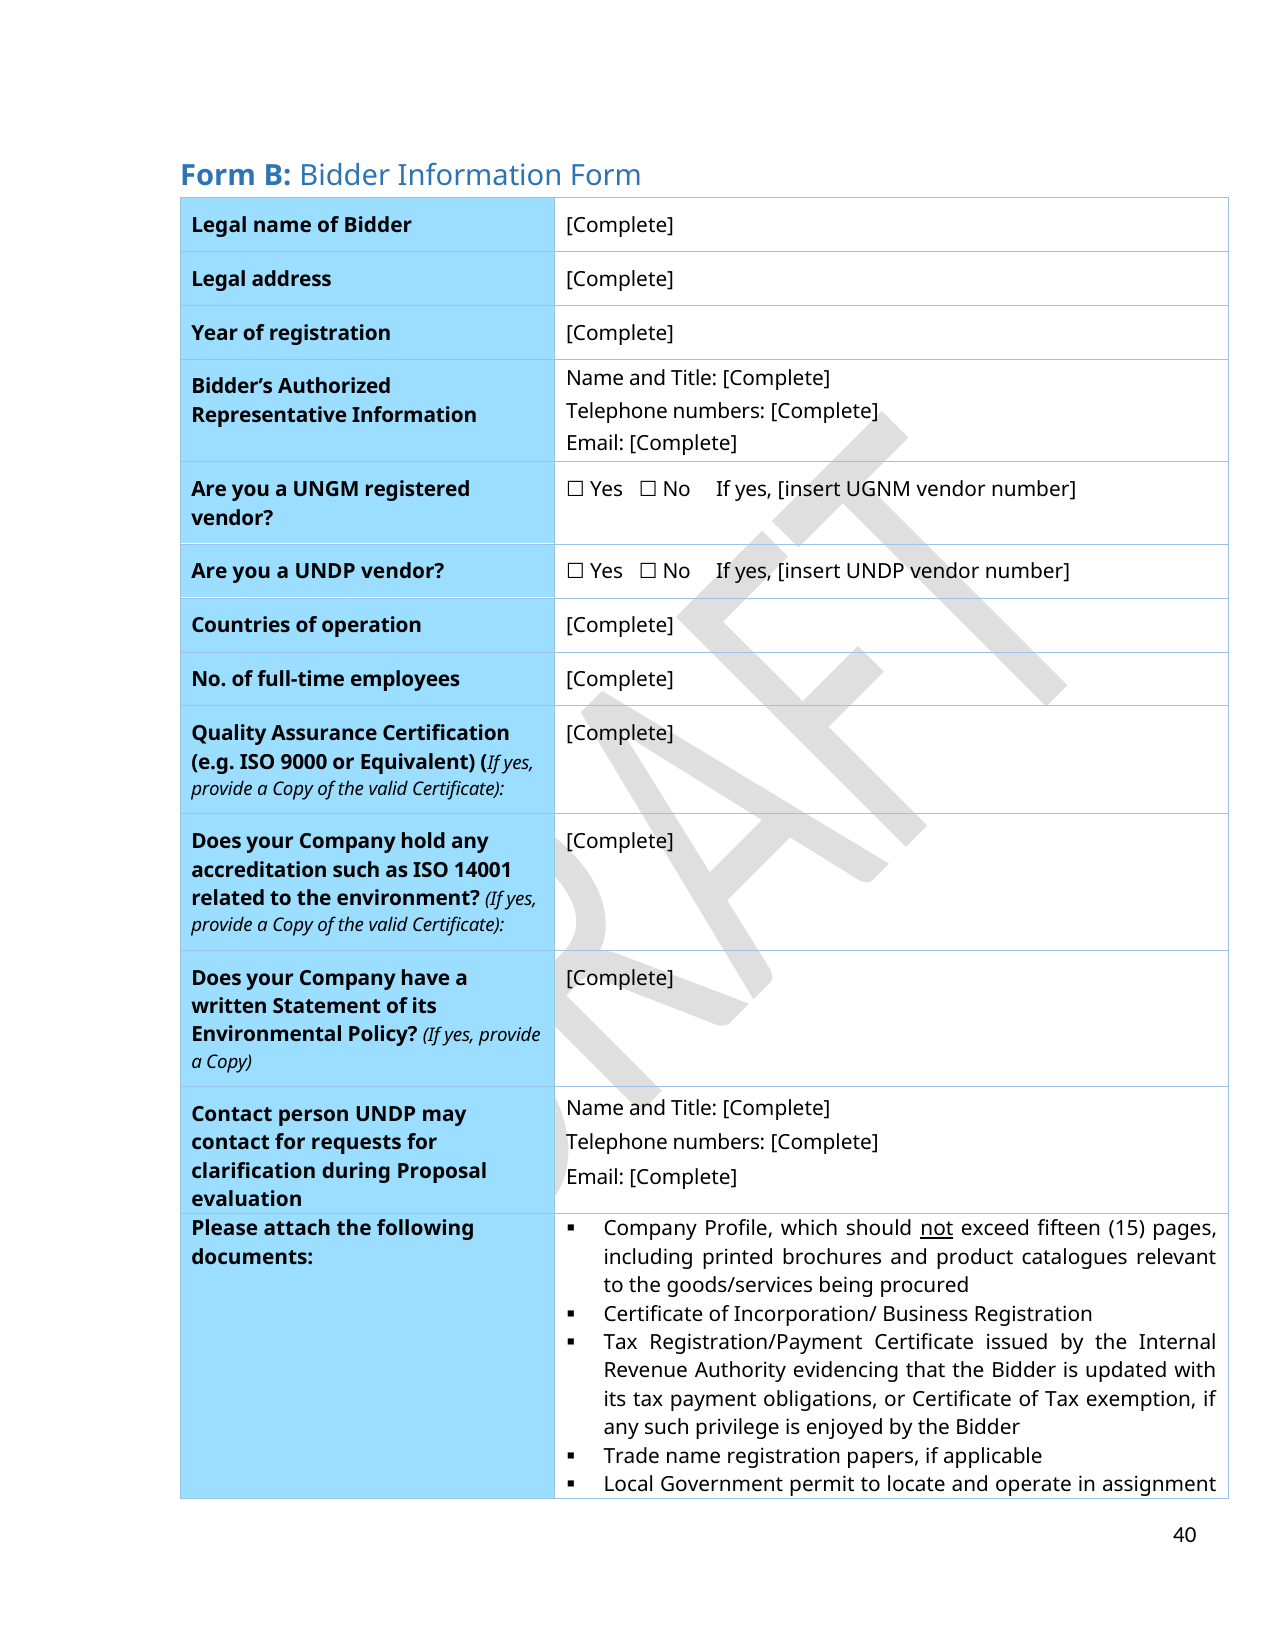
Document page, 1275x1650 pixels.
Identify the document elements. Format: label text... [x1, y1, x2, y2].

table_cell Yes No If yes, [insert UGNM vendor number] [555, 462, 1228, 543]
table_cell [Complete] [555, 814, 1228, 950]
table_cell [181, 1214, 554, 1498]
table_cell [Complete] [555, 599, 1228, 651]
table_header Legal name of Bidder [181, 198, 554, 251]
table_cell [Complete] [555, 706, 1228, 813]
table_cell [Complete] [555, 951, 1228, 1086]
table_cell Yes No If yes, [insert UNDP vendor number] [555, 545, 1228, 597]
table_cell No. of full-time employees [181, 653, 554, 705]
table_cell Legal address [181, 252, 554, 305]
table_cell Does your Company hold any accreditation such as ISO 14001 related to the environment? (If yes, provide a Copy of the valid Certificate): [181, 814, 554, 950]
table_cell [555, 1214, 1228, 1498]
table_cell Bidder’s Authorized Representative Information [181, 360, 554, 461]
table_cell Contact person UNDP may contact for requests for clarification during Proposal evaluation [181, 1087, 554, 1213]
table_cell [Complete] [555, 252, 1228, 305]
table_cell Are you a UNDP vendor? [181, 545, 554, 597]
table_cell Countries of operation [181, 599, 554, 651]
table_cell Name and Title: [Complete] Telephone numbers: [Complete] Email: [Complete] [555, 360, 1228, 461]
subtitle Form B: Bidder Information Form [180, 154, 1196, 194]
table_cell Does your Company have a written Statement of its Environmental Policy? (If yes, provide a Copy) [181, 951, 554, 1086]
table_cell Year of registration [181, 306, 554, 359]
table_cell Quality Assurance Certification (e.g. ISO 9000 or Equivalent) (If yes, provide a Copy of the valid Certificate): [181, 706, 554, 813]
table_cell [Complete] [555, 306, 1228, 359]
table_cell Are you a UNGM registered vendor? [181, 462, 554, 543]
table_cell [Complete] [555, 653, 1228, 705]
table_header [Complete] [555, 198, 1228, 251]
table_cell Name and Title: [Complete] Telephone numbers: [Complete] Email: [Complete] [555, 1087, 1228, 1213]
